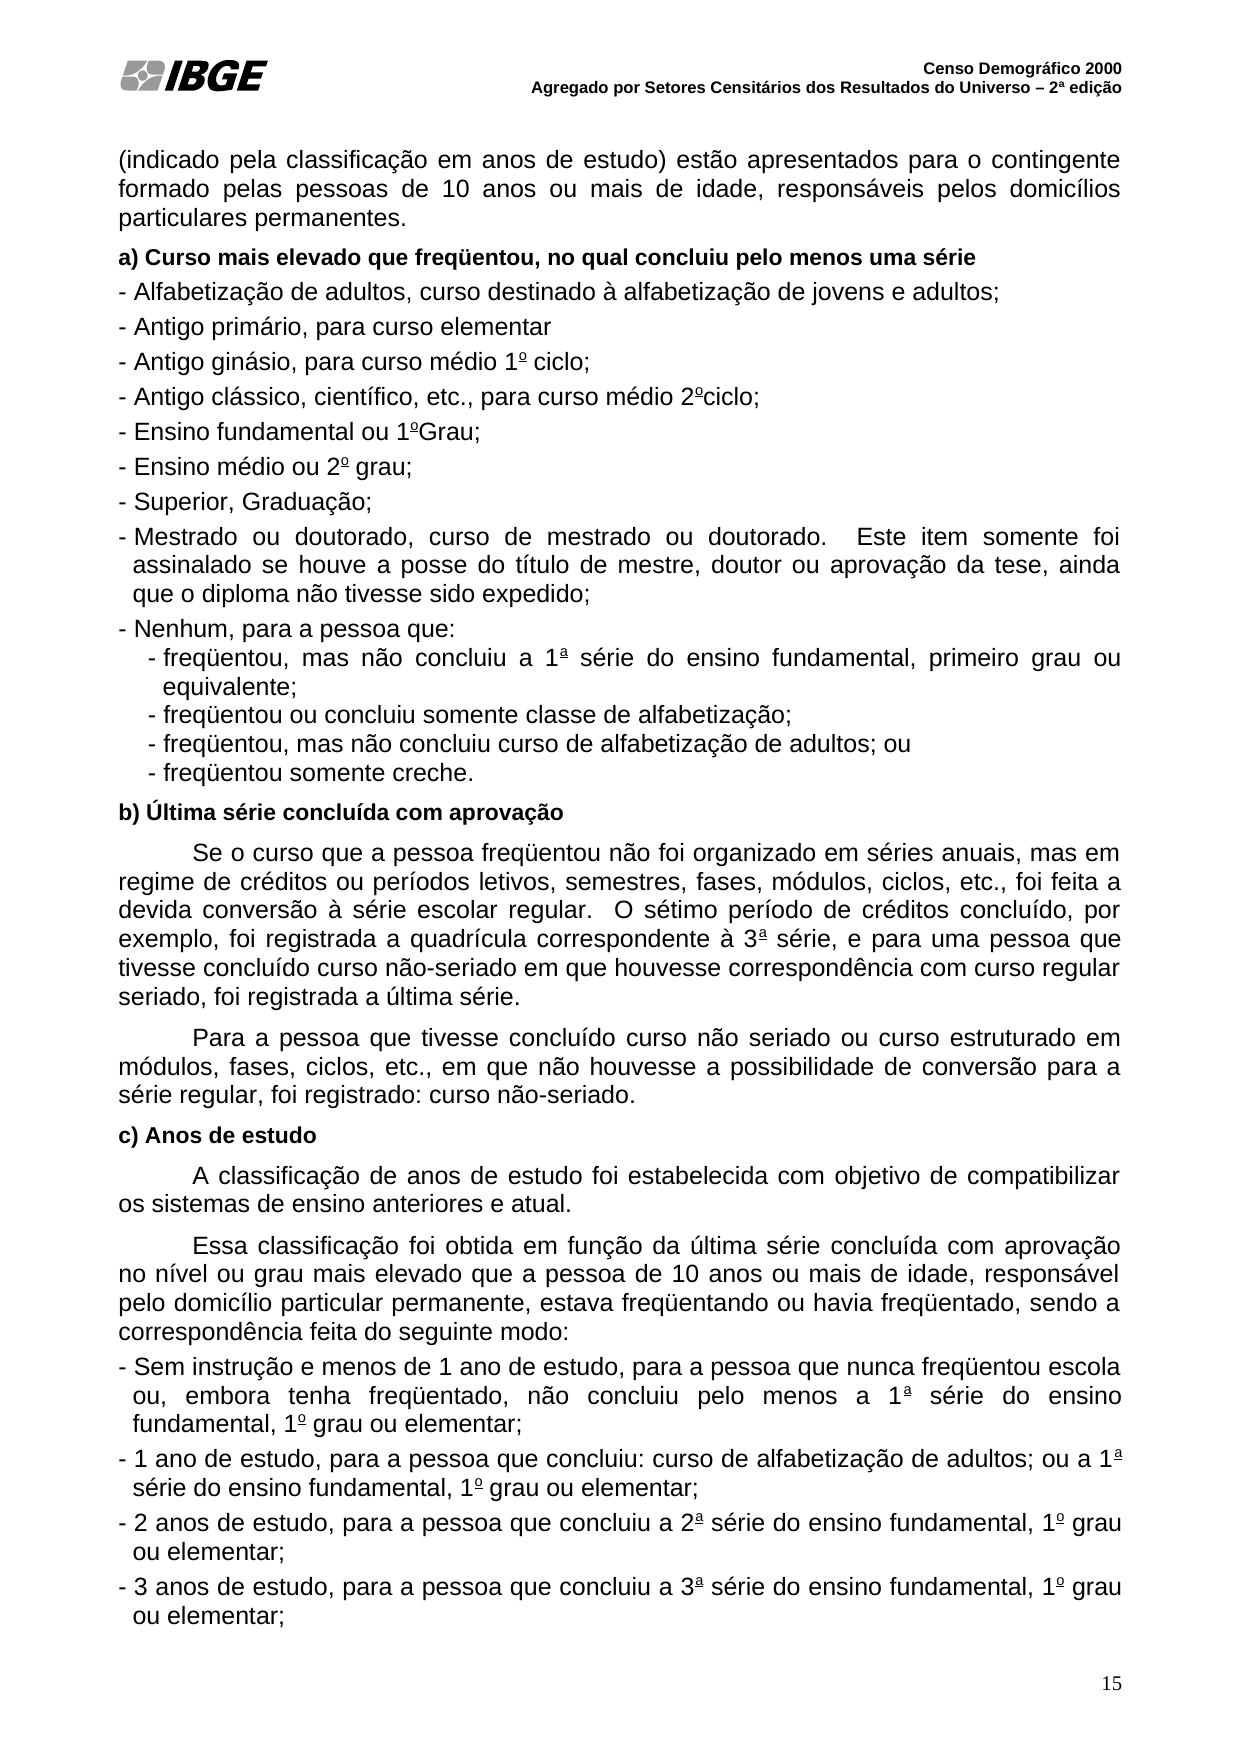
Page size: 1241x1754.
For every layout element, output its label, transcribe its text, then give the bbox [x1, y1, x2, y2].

text - Superior, Graduação; [118, 487, 1122, 515]
text - Ensino fundamental ou 1oGrau; [118, 417, 1122, 445]
text - Antigo clássico, científico, etc., para curso médio 2ociclo; [118, 382, 1122, 410]
text Se o curso que a pessoa freqüentou não foi organizado em séries anuais, mas em regime de créditos ou períodos letivos, semestres, fases, módulos, ciclos, etc., foi feita a devida conversão à série escolar regular. O sétimo período de créditos concluído, por exemplo, foi registrada a quadrícula correspondente à 3a série, e para uma pessoa que tivesse concluído curso não-seriado em que houvesse correspondência com curso regular seriado, foi registrada a última série. [118, 838, 1122, 1011]
text - 1 ano de estudo, para a pessoa que concluiu: curso de alfabetização de adultos; ou a 1a série do ensino fundamental, 1o grau ou elementar; [118, 1444, 1122, 1502]
text - 3 anos de estudo, para a pessoa que concluiu a 3a série do ensino fundamental, 1o grau ou elementar; [118, 1572, 1122, 1629]
text - freqüentou ou concluiu somente classe de alfabetização; [148, 700, 1122, 729]
text - Nenhum, para a pessoa que: [118, 614, 1122, 643]
text - Antigo primário, para curso elementar [118, 312, 1122, 340]
text - Sem instrução e menos de 1 ano de estudo, para a pessoa que nunca freqüentou escola ou, embora tenha freqüentado, não concluiu pelo menos a 1a série do ensino fundamental, 1o grau ou elementar; [118, 1352, 1122, 1438]
text c) Anos de estudo [118, 1122, 1122, 1148]
text - Mestrado ou doutorado, curso de mestrado ou doutorado. Este item somente foi assinalado se houve a posse do título de mestre, doutor ou aprovação da tese, ainda que o diploma não tivesse sido expedido; [118, 522, 1122, 608]
text - 2 anos de estudo, para a pessoa que concluiu a 2a série do ensino fundamental, 1o grau ou elementar; [118, 1508, 1122, 1566]
text - freqüentou, mas não concluiu curso de alfabetização de adultos; ou [148, 729, 1122, 758]
text a) Curso mais elevado que freqüentou, no qual concluiu pelo menos uma série [118, 244, 1122, 270]
text - Ensino médio ou 2o grau; [118, 452, 1122, 480]
text Para a pessoa que tivesse concluído curso não seriado ou curso estruturado em módulos, fases, ciclos, etc., em que não houvesse a possibilidade de conversão para a série regular, foi registrado: curso não-seriado. [118, 1023, 1122, 1109]
text A classificação de anos de estudo foi estabelecida com objetivo de compatibilizar os sistemas de ensino anteriores e atual. [118, 1161, 1122, 1218]
text - freqüentou somente creche. [148, 758, 1122, 787]
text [118, 145, 1122, 232]
text b) Última série concluída com aprovação [118, 799, 1122, 826]
text - Antigo ginásio, para curso médio 1o ciclo; [118, 347, 1122, 375]
text Essa classificação foi obtida em função da última série concluída com aprovação no nível ou grau mais elevado que a pessoa de 10 anos ou mais de idade, responsável pelo domicílio particular permanente, estava freqüentando ou havia freqüentado, sendo a correspondência feita do seguinte modo: [118, 1231, 1122, 1346]
text - Alfabetização de adultos, curso destinado à alfabetização de jovens e adultos; [118, 277, 1122, 305]
text - freqüentou, mas não concluiu a 1a série do ensino fundamental, primeiro grau ou equivalente; [148, 643, 1122, 700]
